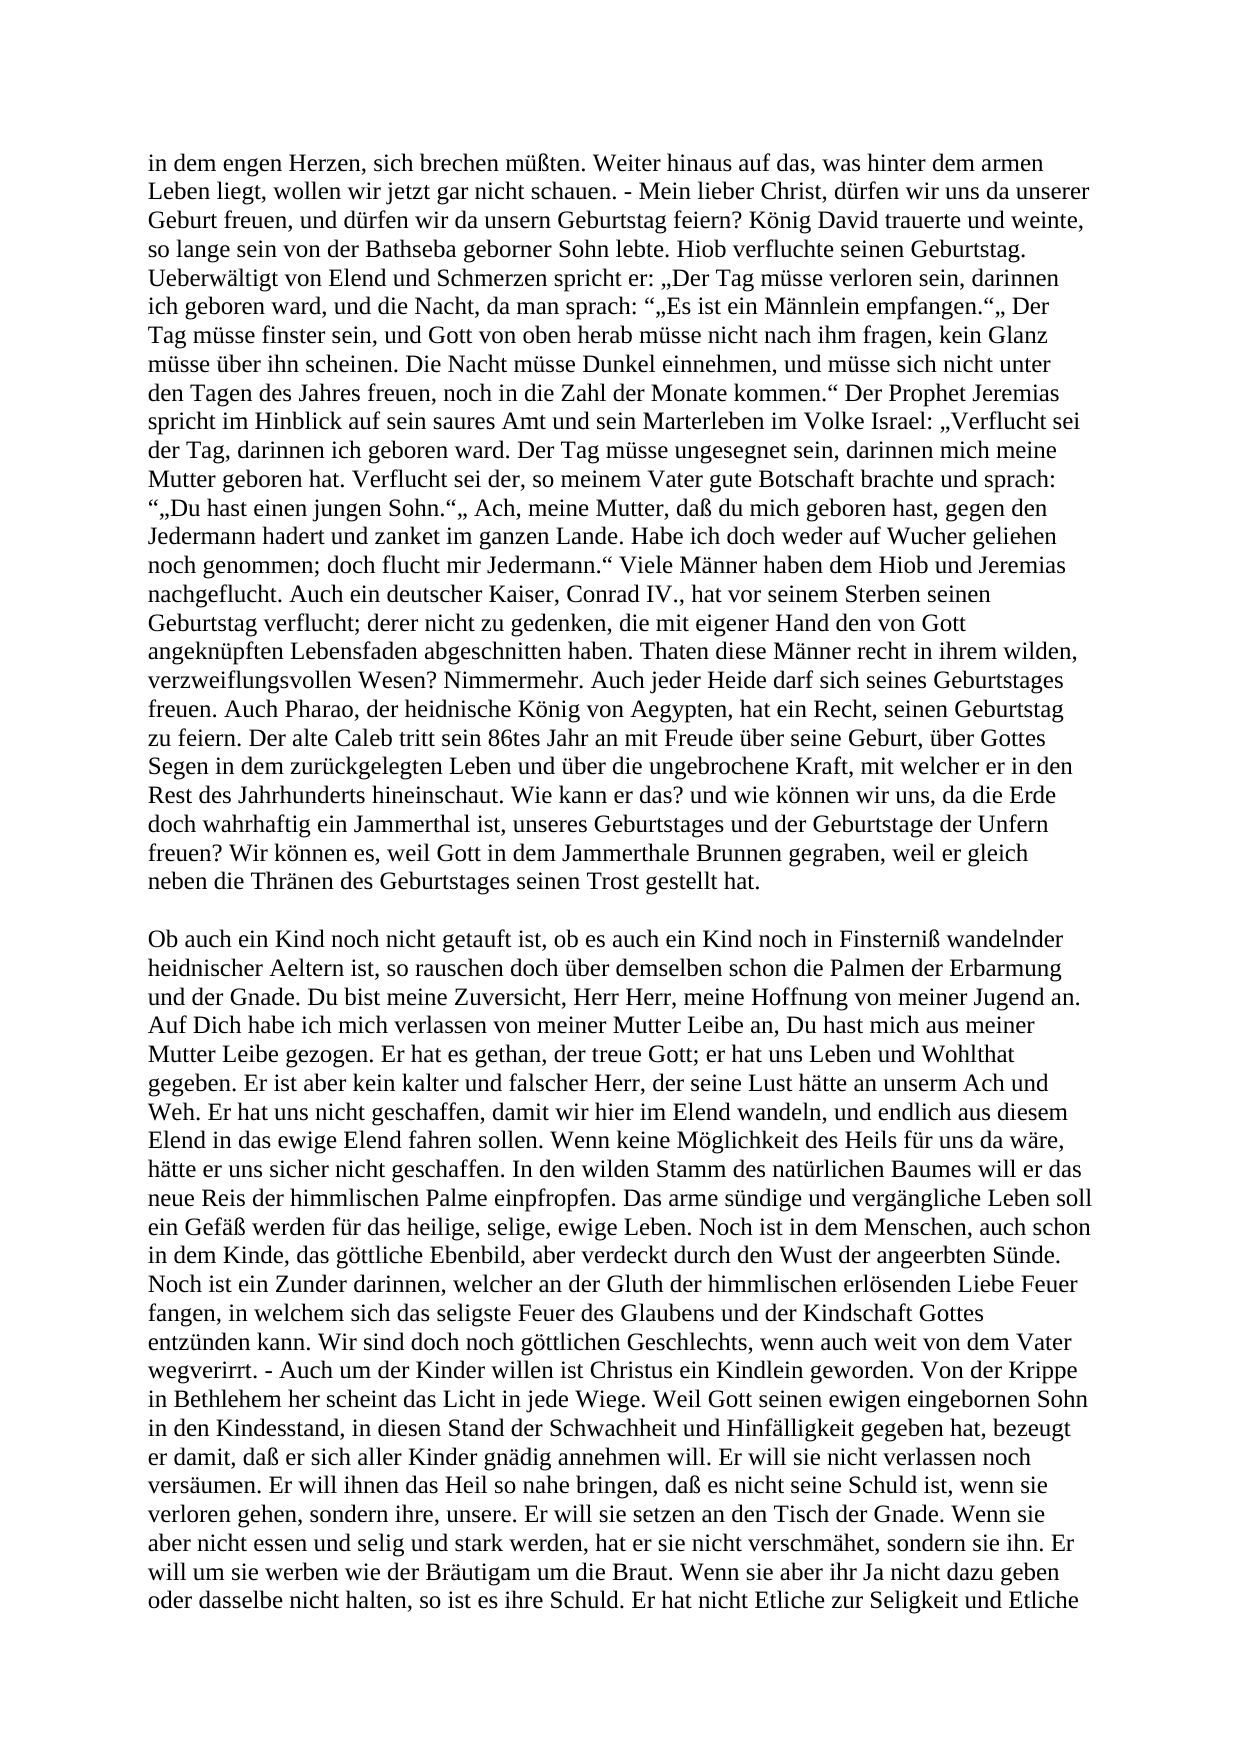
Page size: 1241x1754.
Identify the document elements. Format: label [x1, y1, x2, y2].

text [148, 148, 1093, 895]
text [148, 924, 1093, 1614]
